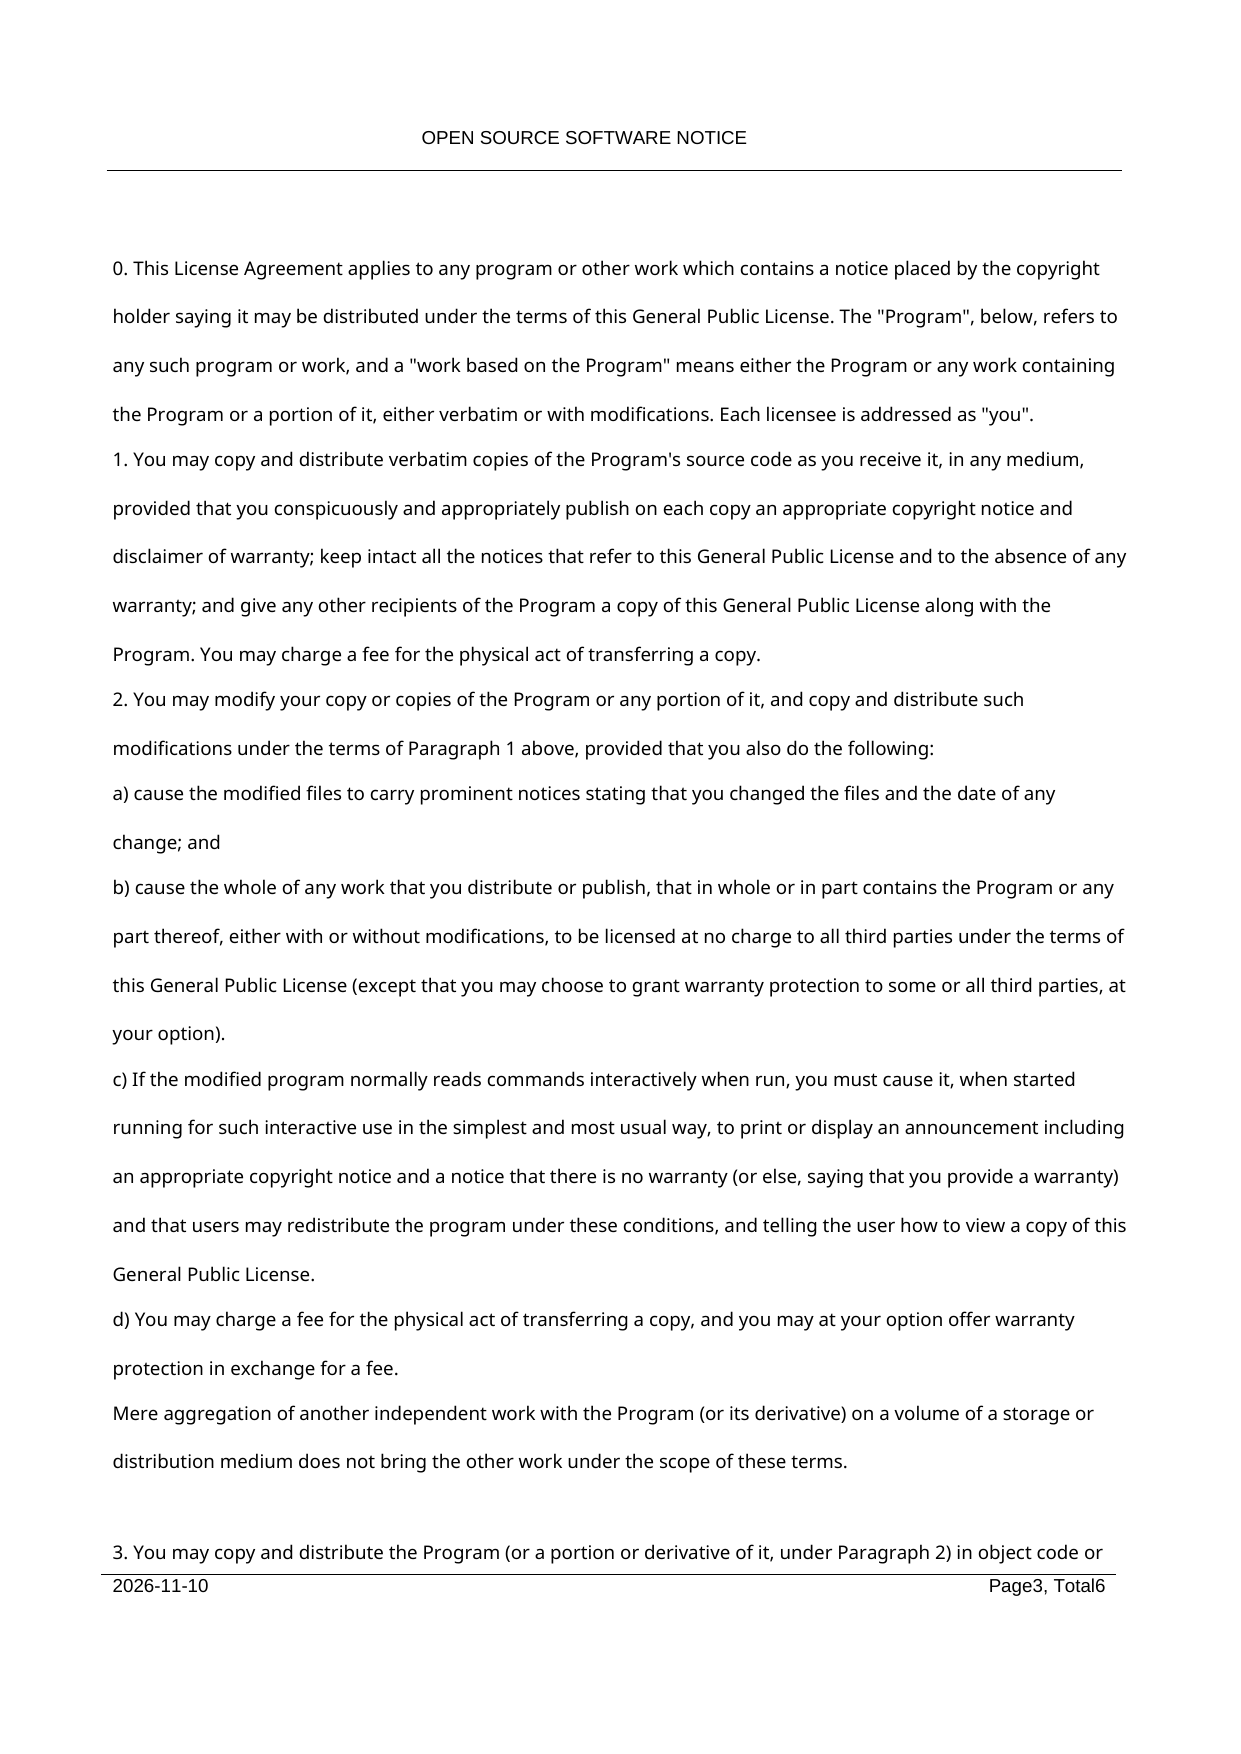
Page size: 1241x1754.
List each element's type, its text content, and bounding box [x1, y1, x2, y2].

text b) cause the whole of any work that you distribute or publish, that in whole or in part contains the Program or any part thereof, either with or without modifications, to be licensed at no charge to all third parties under the terms of this General Public License (except that you may choose to grant warranty protection to some or all third parties, at your option). [112, 871, 1128, 1050]
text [112, 1536, 1128, 1568]
text 2. You may modify your copy or copies of the Program or any portion of it, and copy and distribute such modifications under the terms of Paragraph 1 above, provided that you also do the following: [112, 683, 1128, 764]
text a) cause the modified files to carry prominent notices stating that you changed the files and the date of any change; and [112, 777, 1128, 858]
text Mere aggregation of another independent work with the Program (or its derivative) on a volume of a storage or distribution medium does not bring the other work under the scope of these terms. [112, 1397, 1128, 1478]
text 0. This License Agreement applies to any program or other work which contains a notice placed by the copyright holder saying it may be distributed under the terms of this General Public License. The "Program", below, refers to any such program or work, and a "work based on the Program" means either the Program or any work containing the Program or a portion of it, either verbatim or with modifications. Each licensee is addressed as "you". [112, 251, 1128, 430]
text d) You may charge a fee for the physical act of transferring a copy, and you may at your option offer warranty protection in exchange for a fee. [112, 1303, 1128, 1384]
text c) If the modified program normally reads commands interactively when run, you must cause it, when started running for such interactive use in the simplest and most usual way, to print or display an announcement including an appropriate copyright notice and a notice that there is no warranty (or else, saying that you provide a warranty) and that users may redistribute the program under these conditions, and telling the user how to view a copy of this General Public License. [112, 1062, 1128, 1290]
text 1. You may copy and distribute verbatim copies of the Program's source code as you receive it, in any medium, provided that you conspicuously and appropriately publish on each copy an appropriate copyright notice and disclaimer of warranty; keep intact all the notices that refer to this General Public License and to the absence of any warranty; and give any other recipients of the Program a copy of this General Public License along with the Program. You may charge a fee for the physical act of transferring a copy. [112, 443, 1128, 670]
